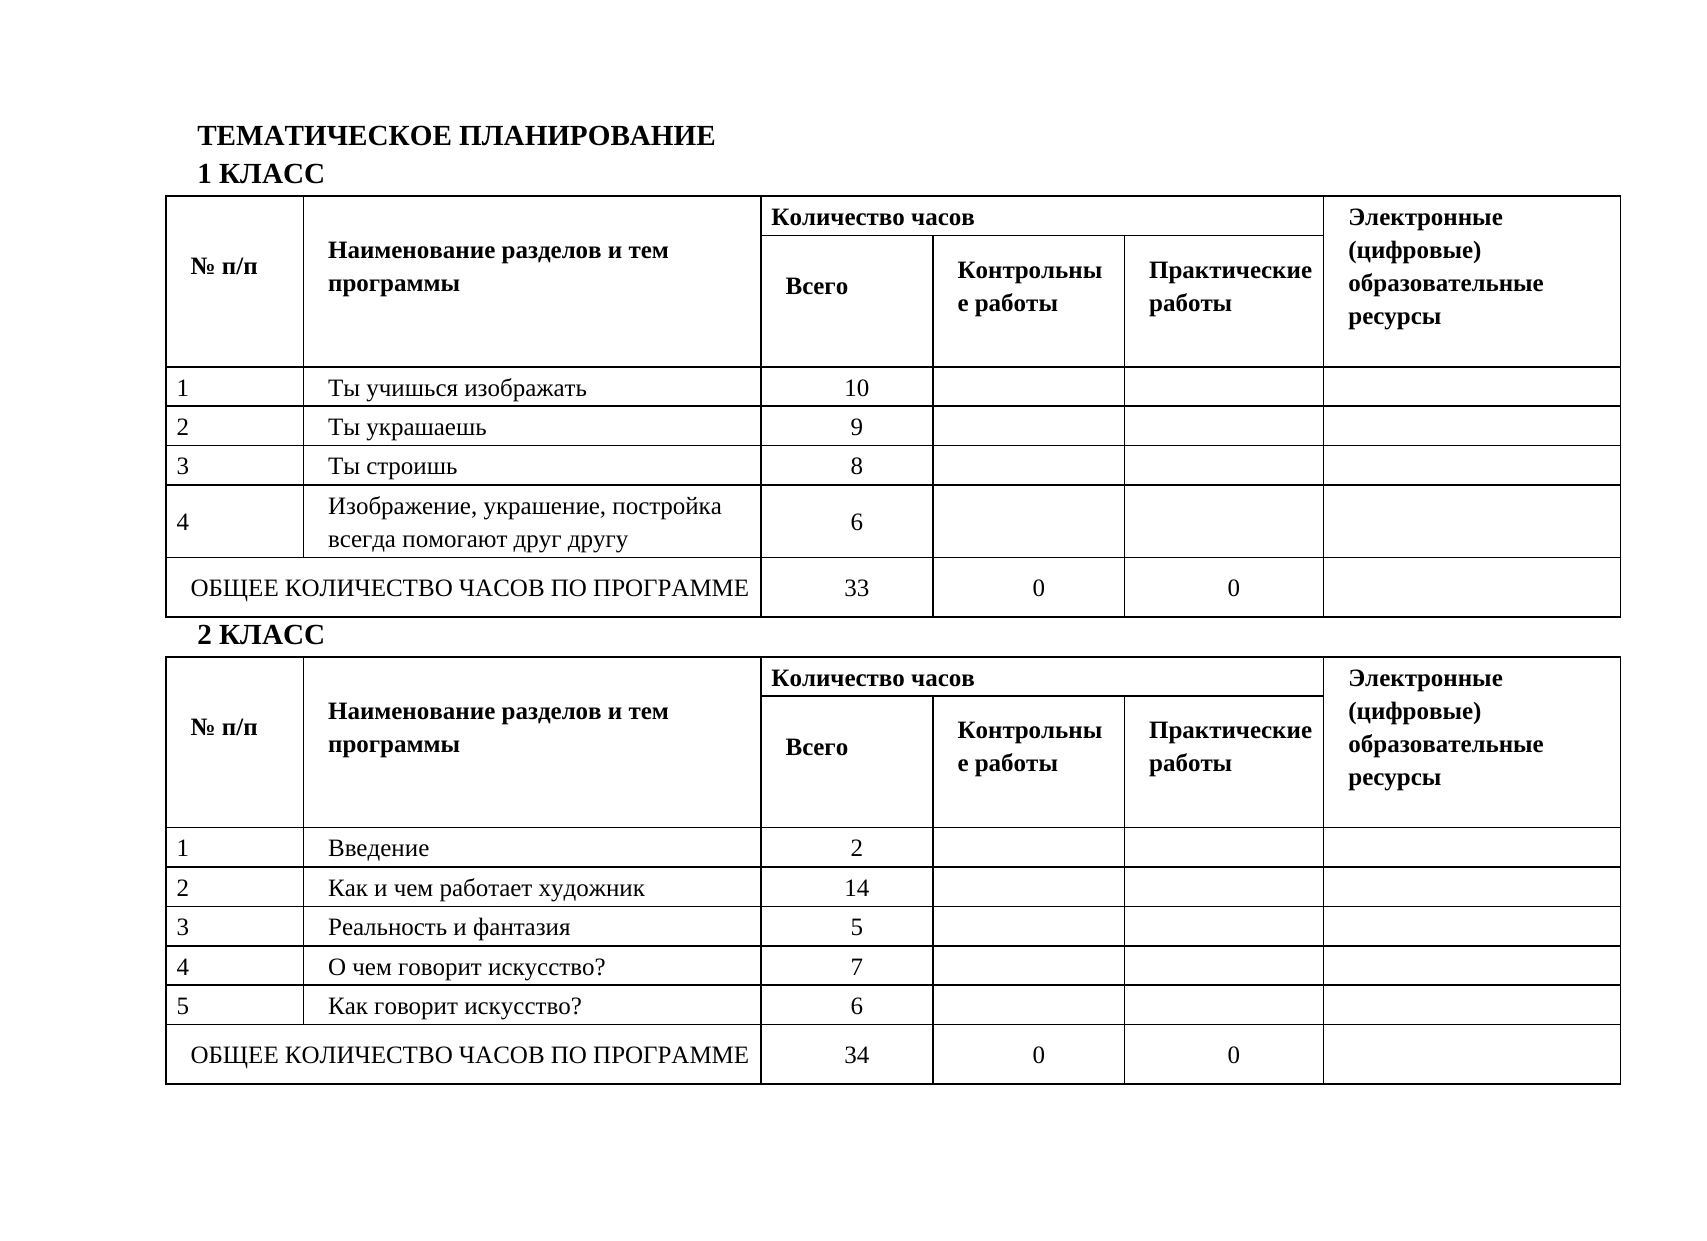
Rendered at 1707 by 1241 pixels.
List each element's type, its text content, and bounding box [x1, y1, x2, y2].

text ТЕМАТИЧЕСКОЕ ПЛАНИРОВАНИЕ [190, 118, 1618, 152]
table_cell [1125, 986, 1323, 1024]
table_cell [934, 907, 1124, 945]
table_header № п/п [167, 658, 303, 827]
table_cell [1125, 446, 1323, 484]
table_cell Реальность и фантазия [304, 907, 760, 945]
table_cell [1125, 407, 1323, 445]
table_cell Практические работы [1125, 236, 1323, 366]
table_cell [934, 868, 1124, 906]
table_cell [1324, 558, 1620, 616]
table_cell 5 [762, 907, 932, 945]
table_cell [1324, 407, 1620, 445]
table_cell 1 [167, 828, 303, 866]
table_cell [1324, 907, 1620, 945]
table_header Электронные (цифровые) образовательные ресурсы [1324, 197, 1620, 366]
table_cell [1324, 368, 1620, 405]
table_cell 33 [762, 558, 932, 616]
table_cell [1324, 486, 1620, 556]
table_cell ОБЩЕЕ КОЛИЧЕСТВО ЧАСОВ ПО ПРОГРАММЕ [167, 558, 760, 616]
table_cell [1324, 986, 1620, 1024]
table_cell [1324, 828, 1620, 866]
table_cell Введение [304, 828, 760, 866]
table_cell 9 [762, 407, 932, 445]
table_cell 6 [762, 986, 932, 1024]
table_cell 14 [762, 868, 932, 906]
table_cell [934, 986, 1124, 1024]
table_cell [1324, 868, 1620, 906]
table_cell [1125, 486, 1323, 556]
table_cell О чем говорит искусство? [304, 947, 760, 984]
table_cell 8 [762, 446, 932, 484]
table_cell [934, 828, 1124, 866]
table_cell Всего [762, 697, 932, 827]
table_header Количество часов [762, 658, 1323, 695]
table_cell [1125, 368, 1323, 405]
table_cell 7 [762, 947, 932, 984]
table_cell 2 [762, 828, 932, 866]
table_cell 2 [167, 868, 303, 906]
table_cell 6 [762, 486, 932, 556]
table_header Наименование разделов и тем программы [304, 197, 760, 366]
table_cell 3 [167, 907, 303, 945]
table_header № п/п [167, 197, 303, 366]
table_cell Изображение, украшение, постройка всегда помогают друг другу [304, 486, 760, 556]
text 1 КЛАСС [190, 157, 1618, 190]
table_header Наименование разделов и тем программы [304, 658, 760, 827]
table_cell [934, 407, 1124, 445]
table_cell 3 [167, 446, 303, 484]
table_cell [934, 486, 1124, 556]
table_cell 4 [167, 486, 303, 556]
table_cell [1125, 828, 1323, 866]
table_cell Контрольные работы [934, 697, 1124, 827]
table_header Количество часов [762, 197, 1323, 234]
table_cell 0 [1125, 558, 1323, 616]
table_cell 1 [167, 368, 303, 405]
table_header Электронные (цифровые) образовательные ресурсы [1324, 658, 1620, 827]
table_cell [934, 947, 1124, 984]
table_cell [934, 368, 1124, 405]
table_cell Ты украшаешь [304, 407, 760, 445]
table_cell Всего [762, 236, 932, 366]
table_cell [1125, 907, 1323, 945]
table_cell Практические работы [1125, 697, 1323, 827]
table_cell 34 [762, 1025, 932, 1083]
table_cell [1324, 446, 1620, 484]
table_cell 0 [934, 1025, 1124, 1083]
table_cell [934, 446, 1124, 484]
text 2 КЛАСС [190, 618, 1618, 651]
table_cell 4 [167, 947, 303, 984]
table_cell [1125, 868, 1323, 906]
table_cell Контрольные работы [934, 236, 1124, 366]
table_cell [1324, 1025, 1620, 1083]
table_cell Ты строишь [304, 446, 760, 484]
table_cell [1324, 947, 1620, 984]
table_cell Как говорит искусство? [304, 986, 760, 1024]
table_cell 2 [167, 407, 303, 445]
table_cell 5 [167, 986, 303, 1024]
table_cell [1125, 947, 1323, 984]
table_cell 10 [762, 368, 932, 405]
table_cell 0 [934, 558, 1124, 616]
table_cell ОБЩЕЕ КОЛИЧЕСТВО ЧАСОВ ПО ПРОГРАММЕ [167, 1025, 760, 1083]
table_cell 0 [1125, 1025, 1323, 1083]
table_cell Как и чем работает художник [304, 868, 760, 906]
table_cell Ты учишься изображать [304, 368, 760, 405]
